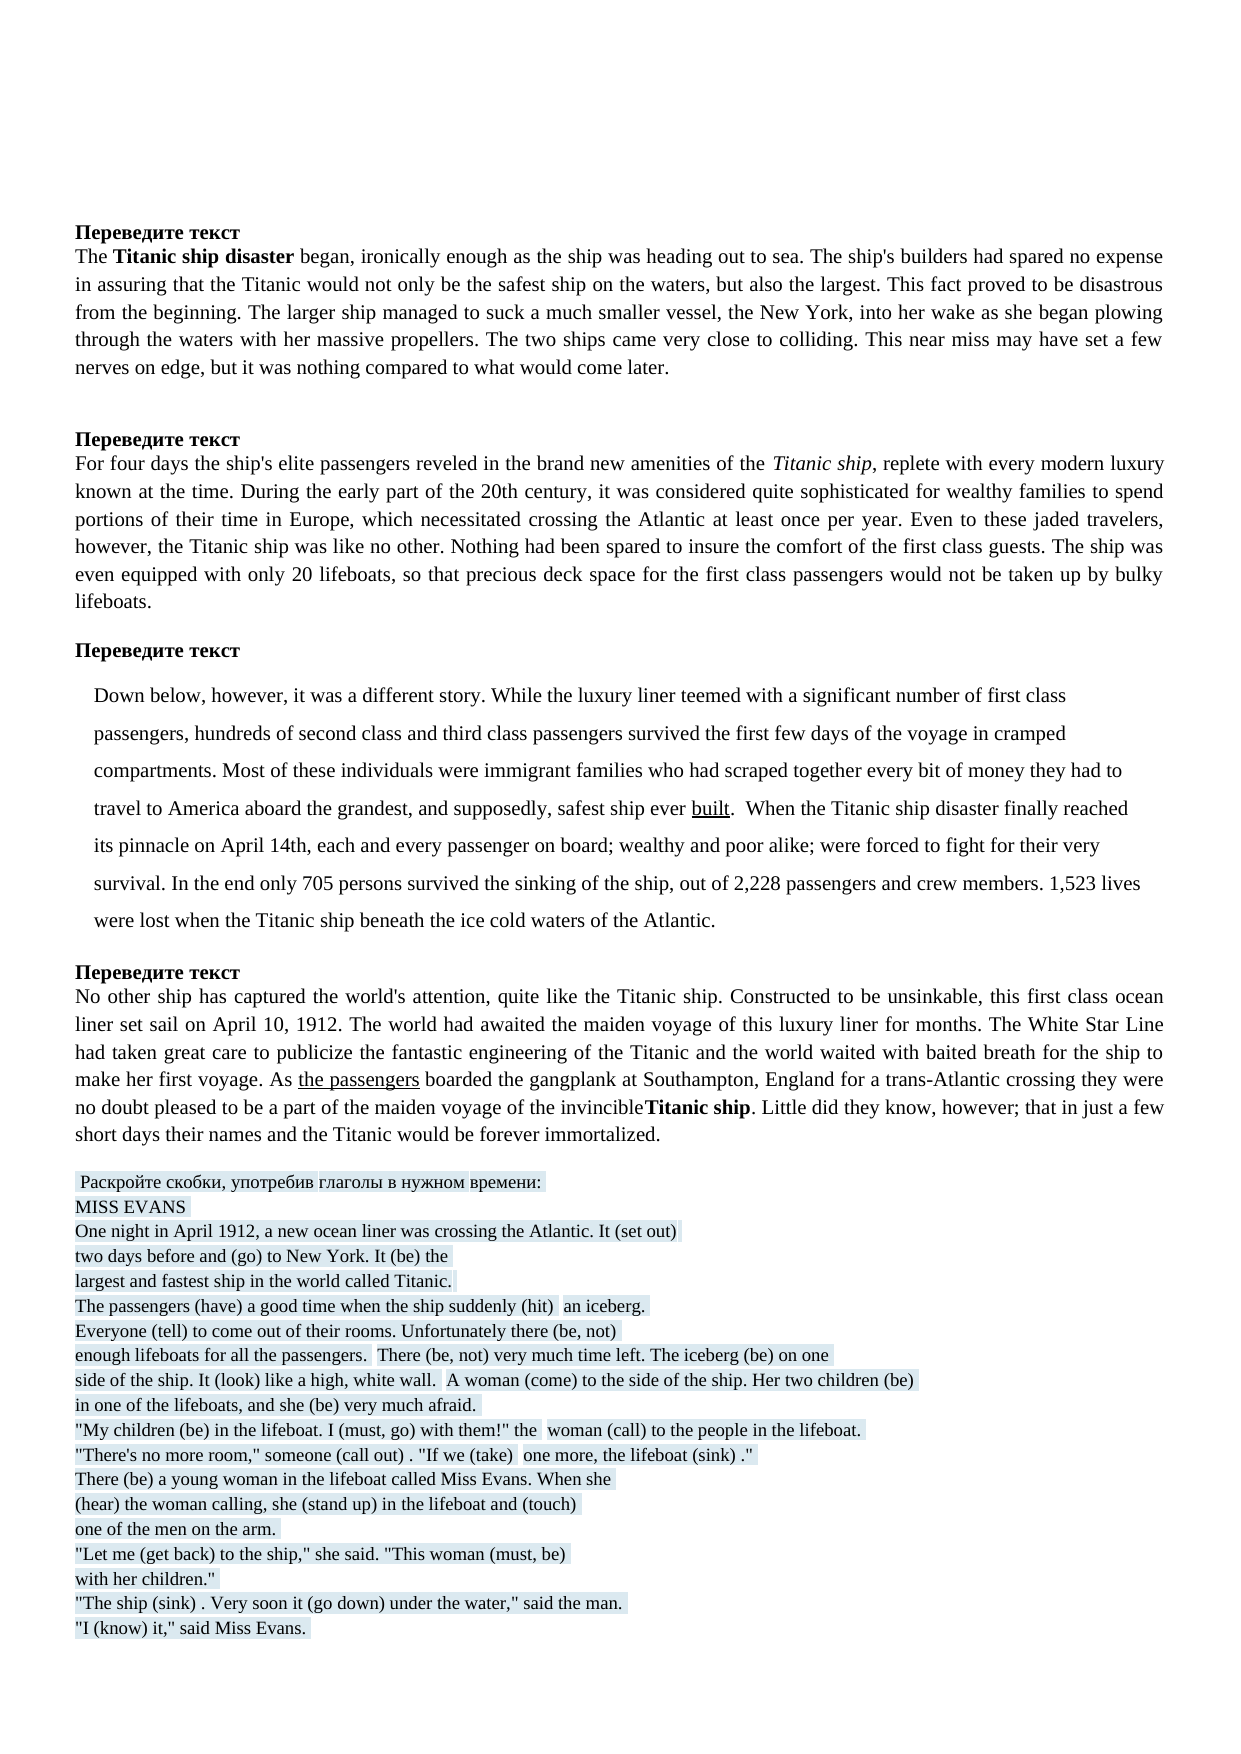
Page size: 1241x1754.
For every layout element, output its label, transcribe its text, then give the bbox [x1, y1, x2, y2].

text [75, 1171, 1165, 1639]
text Переведите текст [75, 638, 1165, 662]
text Переведите текст [75, 427, 1165, 451]
text Переведите текст [75, 220, 1165, 244]
text No other ship has captured the world's attention, quite like the Titanic ship. Constructed to be unsinkable, this first class ocean liner set sail on April 10, 1912. The world had awaited the maiden voyage of this luxury liner for months. The White Star Line had taken great care to publicize the fantastic engineering of the Titanic and the world waited with baited breath for the ship to make her first voyage. As the passengers boarded the gangplank at Southampton, England for a trans-Atlantic crossing they were no doubt pleased to be a part of the maiden voyage of the invincibleTitanic ship. Little did they know, however; that in just a few short days their names and the Titanic would be forever immortalized. [75, 1104, 1165, 1146]
text Переведите текст [75, 960, 1165, 984]
text Down below, however, it was a different story. While the luxury liner teemed with a significant number of first class passengers, hundreds of second class and third class passengers survived the first few days of the voyage in cramped compartments. Most of these individuals were immigrant families who had scraped together every bit of money they had to travel to America aboard the grandest, and supposedly, safest ship ever built. When the Titanic ship disaster finally reached its pinnacle on April 14th, each and every passenger on board; wealthy and poor alike; were forced to fight for their very survival. In the end only 705 persons survived the sinking of the ship, out of 2,228 passengers and crew members. 1,523 lives were lost when the Titanic ship beneath the ice cold waters of the Atlantic. [94, 670, 1146, 932]
